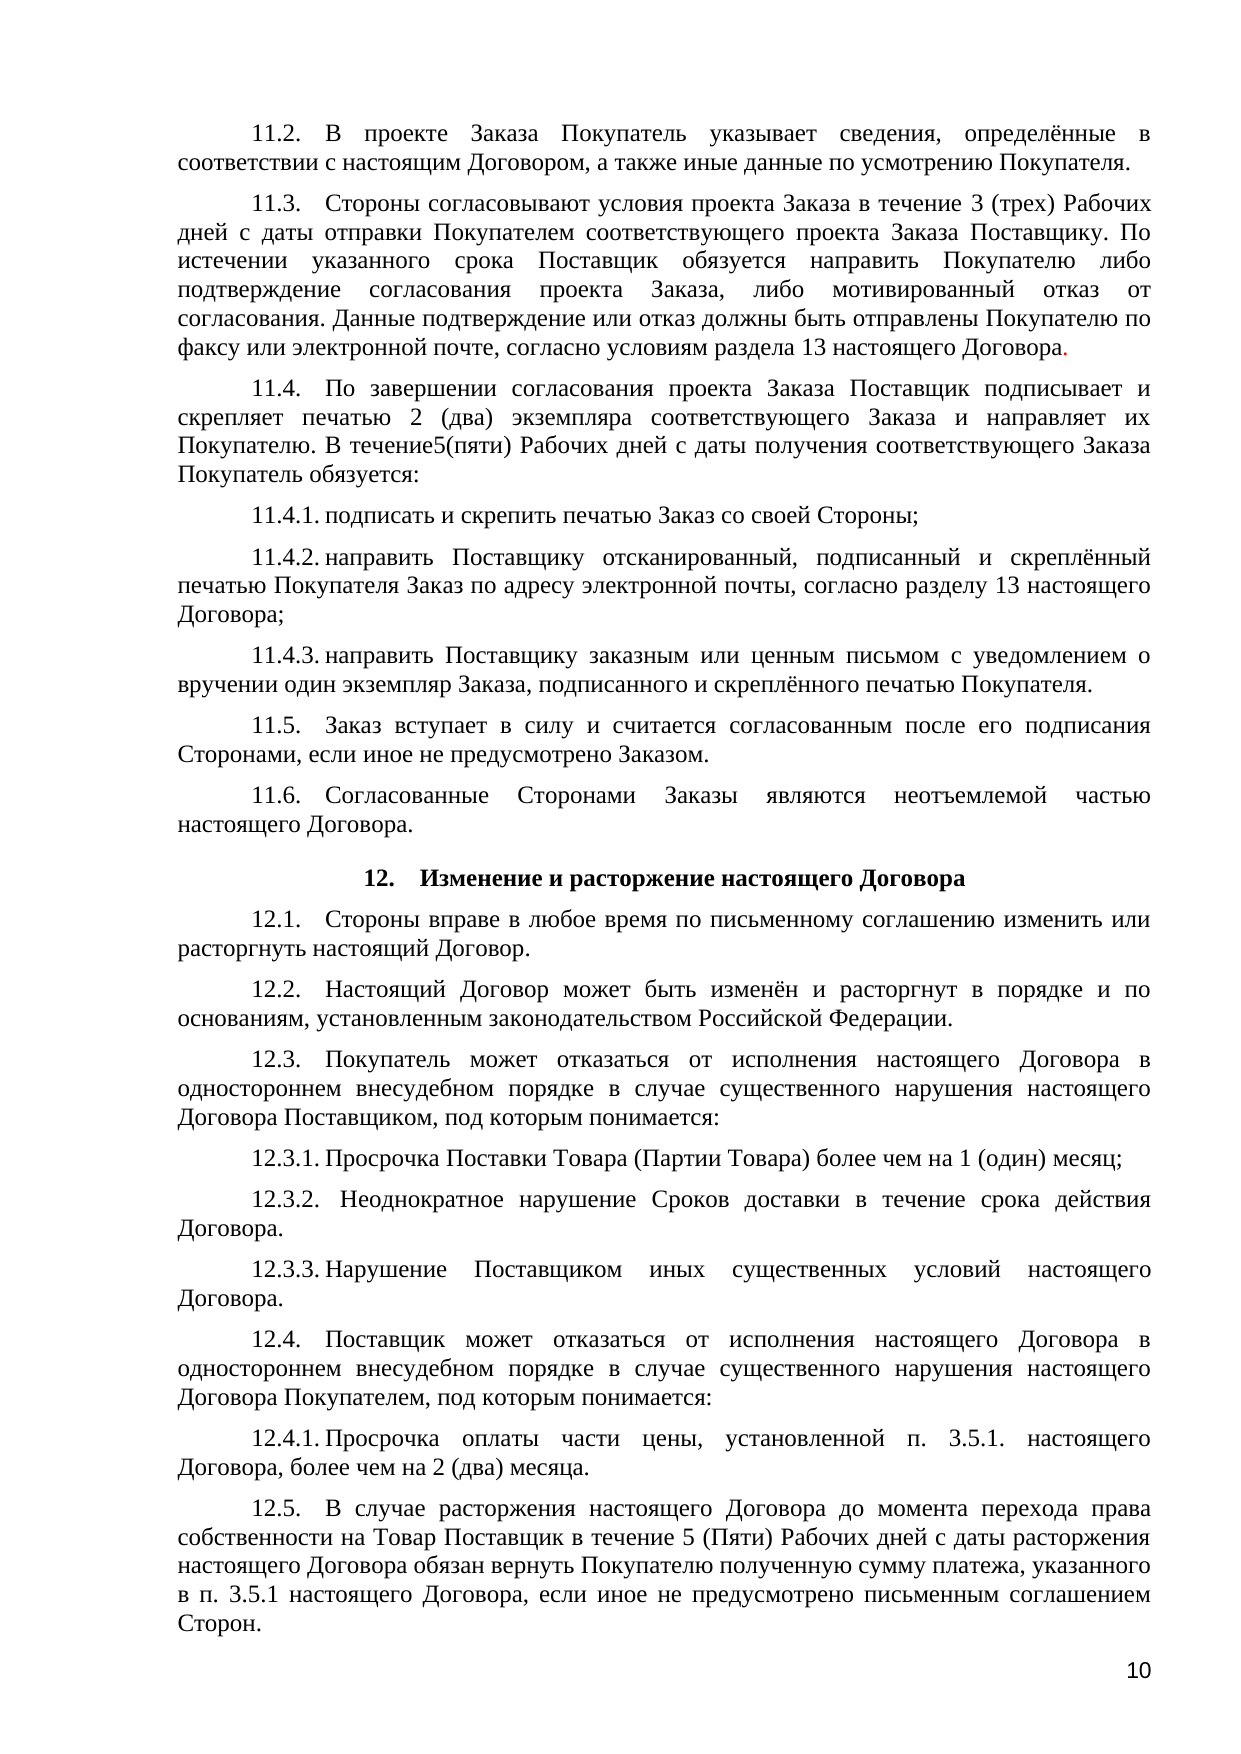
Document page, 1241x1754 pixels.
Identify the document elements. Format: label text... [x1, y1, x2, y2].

list направить Поставщику заказным или ценным письмом с уведомлением о вручении один экземпляр Заказа, подписанного и скреплённого печатью Покупателя. [177, 641, 1152, 698]
list Просрочка оплаты части цены, установленной п. 3.5.1. настоящего Договора, более чем на 2 (два) месяца. [177, 1423, 1152, 1481]
list В проекте Заказа Покупатель указывает сведения, определённые в соответствии с настоящим Договором, а также иные данные по усмотрению Покупателя. [177, 118, 1152, 176]
list В случае расторжения настоящего Договора до момента перехода права собственности на Товар Поставщик в течение 5 (Пяти) Рабочих дней с даты расторжения настоящего Договора обязан вернуть Покупателю полученную сумму платежа, указанного в п. 3.5.1 настоящего Договора, если иное не предусмотрено письменным соглашением Сторон. [177, 1493, 1152, 1637]
list Изменение и расторжение настоящего Договора [177, 863, 1152, 892]
list Просрочка Поставки Товара (Партии Товара) более чем на 1 (один) месяц; [177, 1143, 1152, 1172]
list Заказ вступает в силу и считается согласованным после его подписания Сторонами, если иное не предусмотрено Заказом. [177, 711, 1152, 768]
list Поставщик может отказаться от исполнения настоящего Договора в одностороннем внесудебном порядке в случае существенного нарушения настоящего Договора Покупателем, под которым понимается: [177, 1324, 1152, 1411]
list По завершении согласования проекта Заказа Поставщик подписывает и скрепляет печатью 2 (два) экземпляра соответствующего Заказа и направляет их Покупателю. В течение5(пяти) Рабочих дней с даты получения соответствующего Заказа Покупатель обязуется: [177, 373, 1152, 488]
list Настоящий Договор может быть изменён и расторгнут в порядке и по основаниям, установленным законодательством Российской Федерации. [177, 974, 1152, 1032]
list подписать и скрепить печатью Заказ со своей Стороны; [177, 501, 1152, 529]
list Стороны согласовывают условия проекта Заказа в течение 3 (трех) Рабочих дней с даты отправки Покупателем соответствующего проекта Заказа Поставщику. По истечении указанного срока Поставщик обязуется направить Покупателю либо подтверждение согласования проекта Заказа, либо мотивированный отказ от согласования. Данные подтверждение или отказ должны быть отправлены Покупателю по факсу или электронной почте, согласно условиям раздела 13 настоящего Договора. [177, 188, 1152, 361]
list Нарушение Поставщиком иных существенных условий настоящего Договора. [177, 1254, 1152, 1312]
list Стороны вправе в любое время по письменному соглашению изменить или расторгнуть настоящий Договор. [177, 904, 1152, 962]
list направить Поставщику отсканированный, подписанный и скреплённый печатью Покупателя Заказ по адресу электронной почты, согласно разделу 13 настоящего Договора; [177, 542, 1152, 628]
list Согласованные Сторонами Заказы являются неотъемлемой частью настоящего Договора. [177, 781, 1152, 838]
list Неоднократное нарушение Сроков доставки в течение срока действия Договора. [177, 1184, 1152, 1242]
list Покупатель может отказаться от исполнения настоящего Договора в одностороннем внесудебном порядке в случае существенного нарушения настоящего Договора Поставщиком, под которым понимается: [177, 1044, 1152, 1131]
